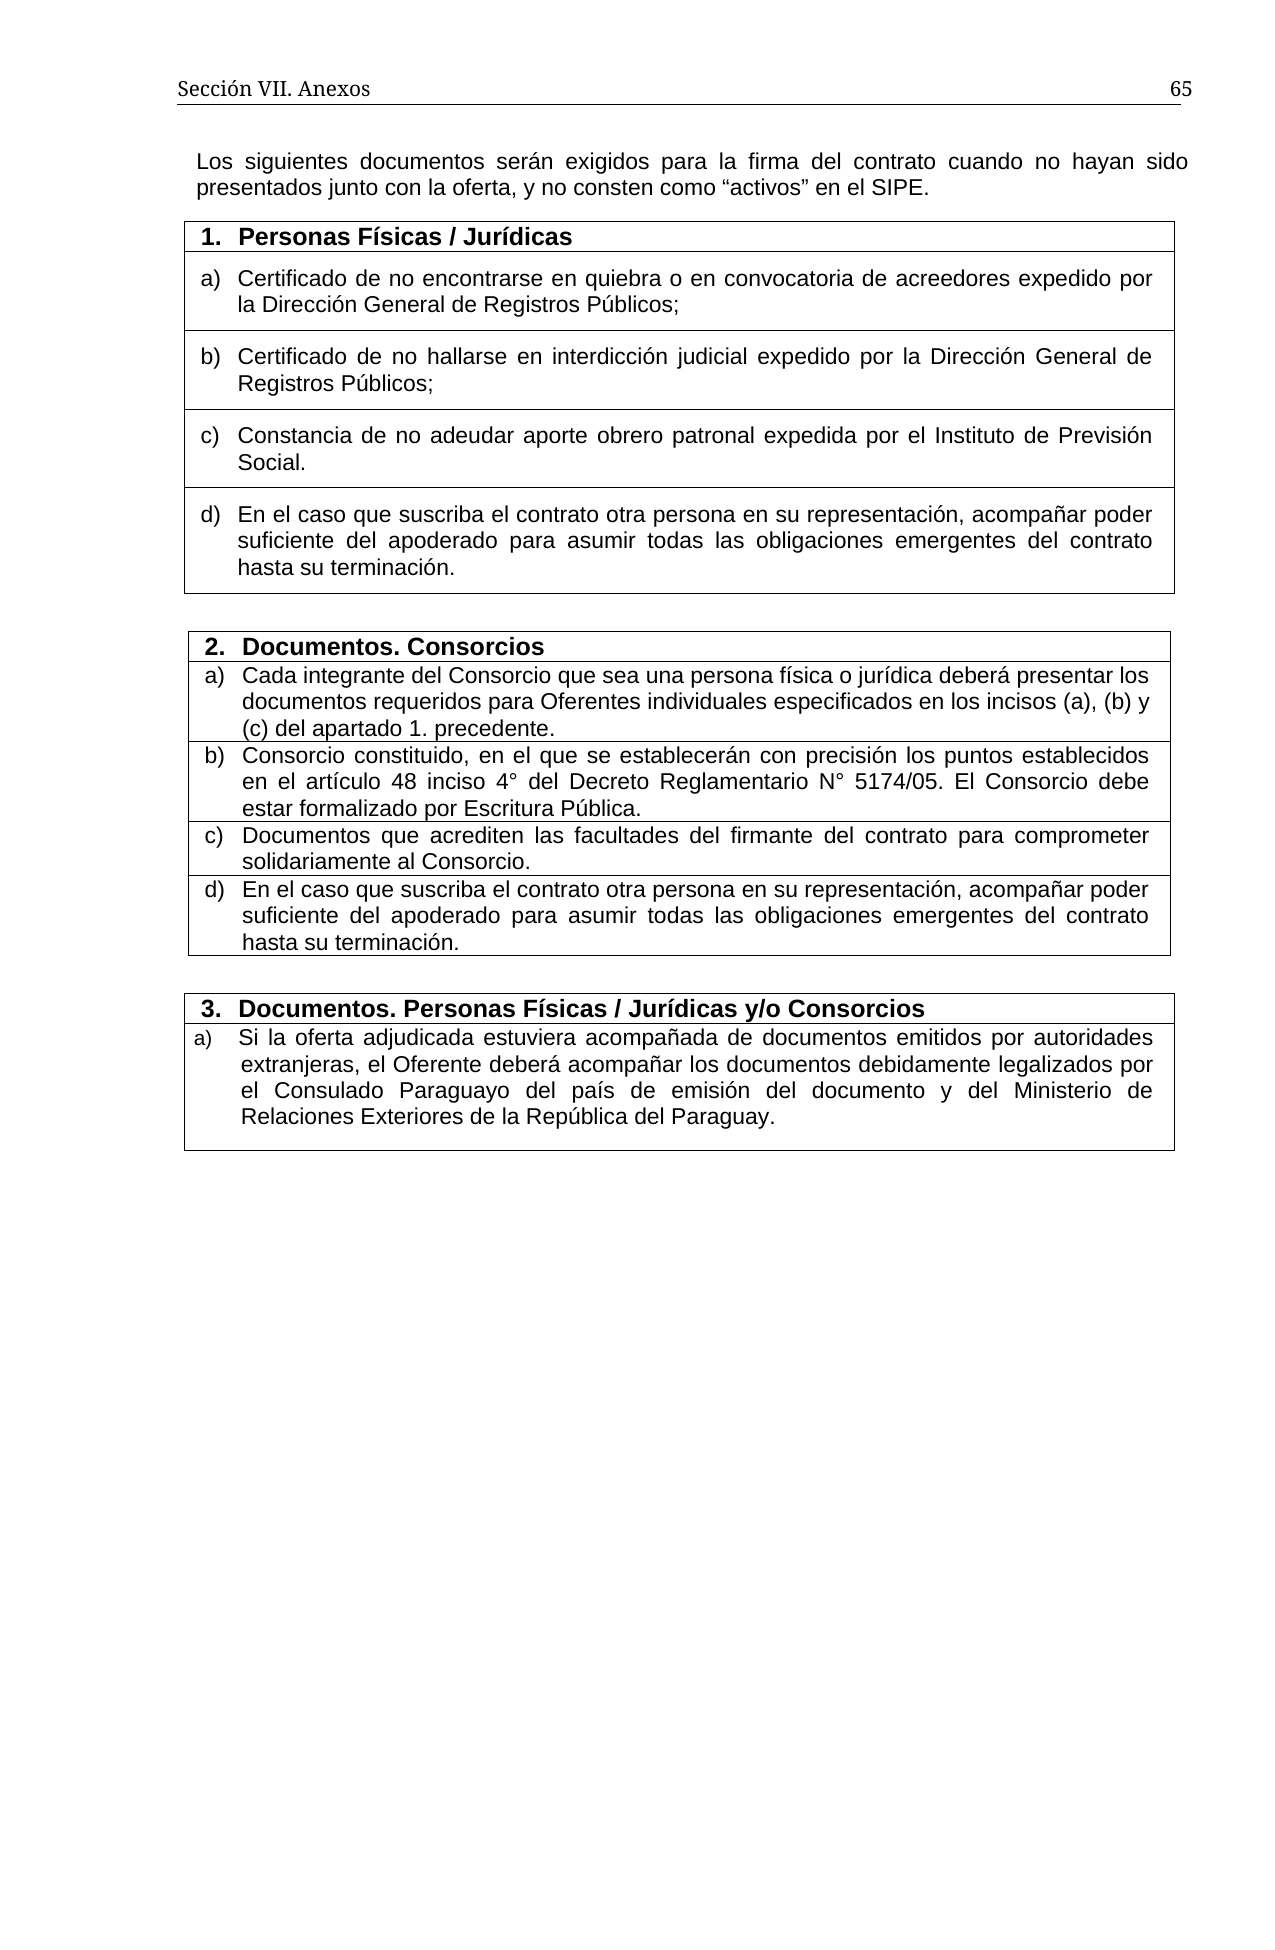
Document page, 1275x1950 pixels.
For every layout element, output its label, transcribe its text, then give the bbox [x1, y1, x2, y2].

table_cell Cada integrante del Consorcio que sea una persona física o jurídica deberá presentar los documentos requeridos para Oferentes individuales especificados en los incisos (a), (b) y (c) del apartado 1. precedente. [189, 662, 1170, 741]
table_cell Certificado de no encontrarse en quiebra o en convocatoria de acreedores expedido por la Dirección General de Registros Públicos; [185, 252, 1174, 330]
table_header Documentos. Personas Físicas / Jurídicas y/o Consorcios [185, 994, 1174, 1023]
table_cell Constancia de no adeudar aporte obrero patronal expedida por el Instituto de Previsión Social. [185, 410, 1174, 487]
table_cell En el caso que suscriba el contrato otra persona en su representación, acompañar poder suficiente del apoderado para asumir todas las obligaciones emergentes del contrato hasta su terminación. [189, 876, 1170, 955]
table_cell Consorcio constituido, en el que se establecerán con precisión los puntos establecidos en el artículo 48 inciso 4° del Decreto Reglamentario N° 5174/05. El Consorcio debe estar formalizado por Escritura Pública. [189, 742, 1170, 821]
text Los siguientes documentos serán exigidos para la firma del contrato cuando no hayan sido presentados junto con la oferta, y no consten como “activos” en el SIPE. [196, 148, 1188, 200]
table_cell Documentos que acrediten las facultades del firmante del contrato para comprometer solidariamente al Consorcio. [189, 822, 1170, 875]
table_header Documentos. Consorcios [189, 632, 1170, 661]
table_cell Certificado de no hallarse en interdicción judicial expedido por la Dirección General de Registros Públicos; [185, 331, 1174, 408]
table_cell En el caso que suscriba el contrato otra persona en su representación, acompañar poder suficiente del apoderado para asumir todas las obligaciones emergentes del contrato hasta su terminación. [185, 488, 1174, 592]
table_cell Si la oferta adjudicada estuviera acompañada de documentos emitidos por autoridades extranjeras, el Oferente deberá acompañar los documentos debidamente legalizados por el Consulado Paraguayo del país de emisión del documento y del Ministerio de Relaciones Exteriores de la República del Paraguay. [185, 1024, 1174, 1150]
table_header Personas Físicas / Jurídicas [185, 222, 1174, 251]
